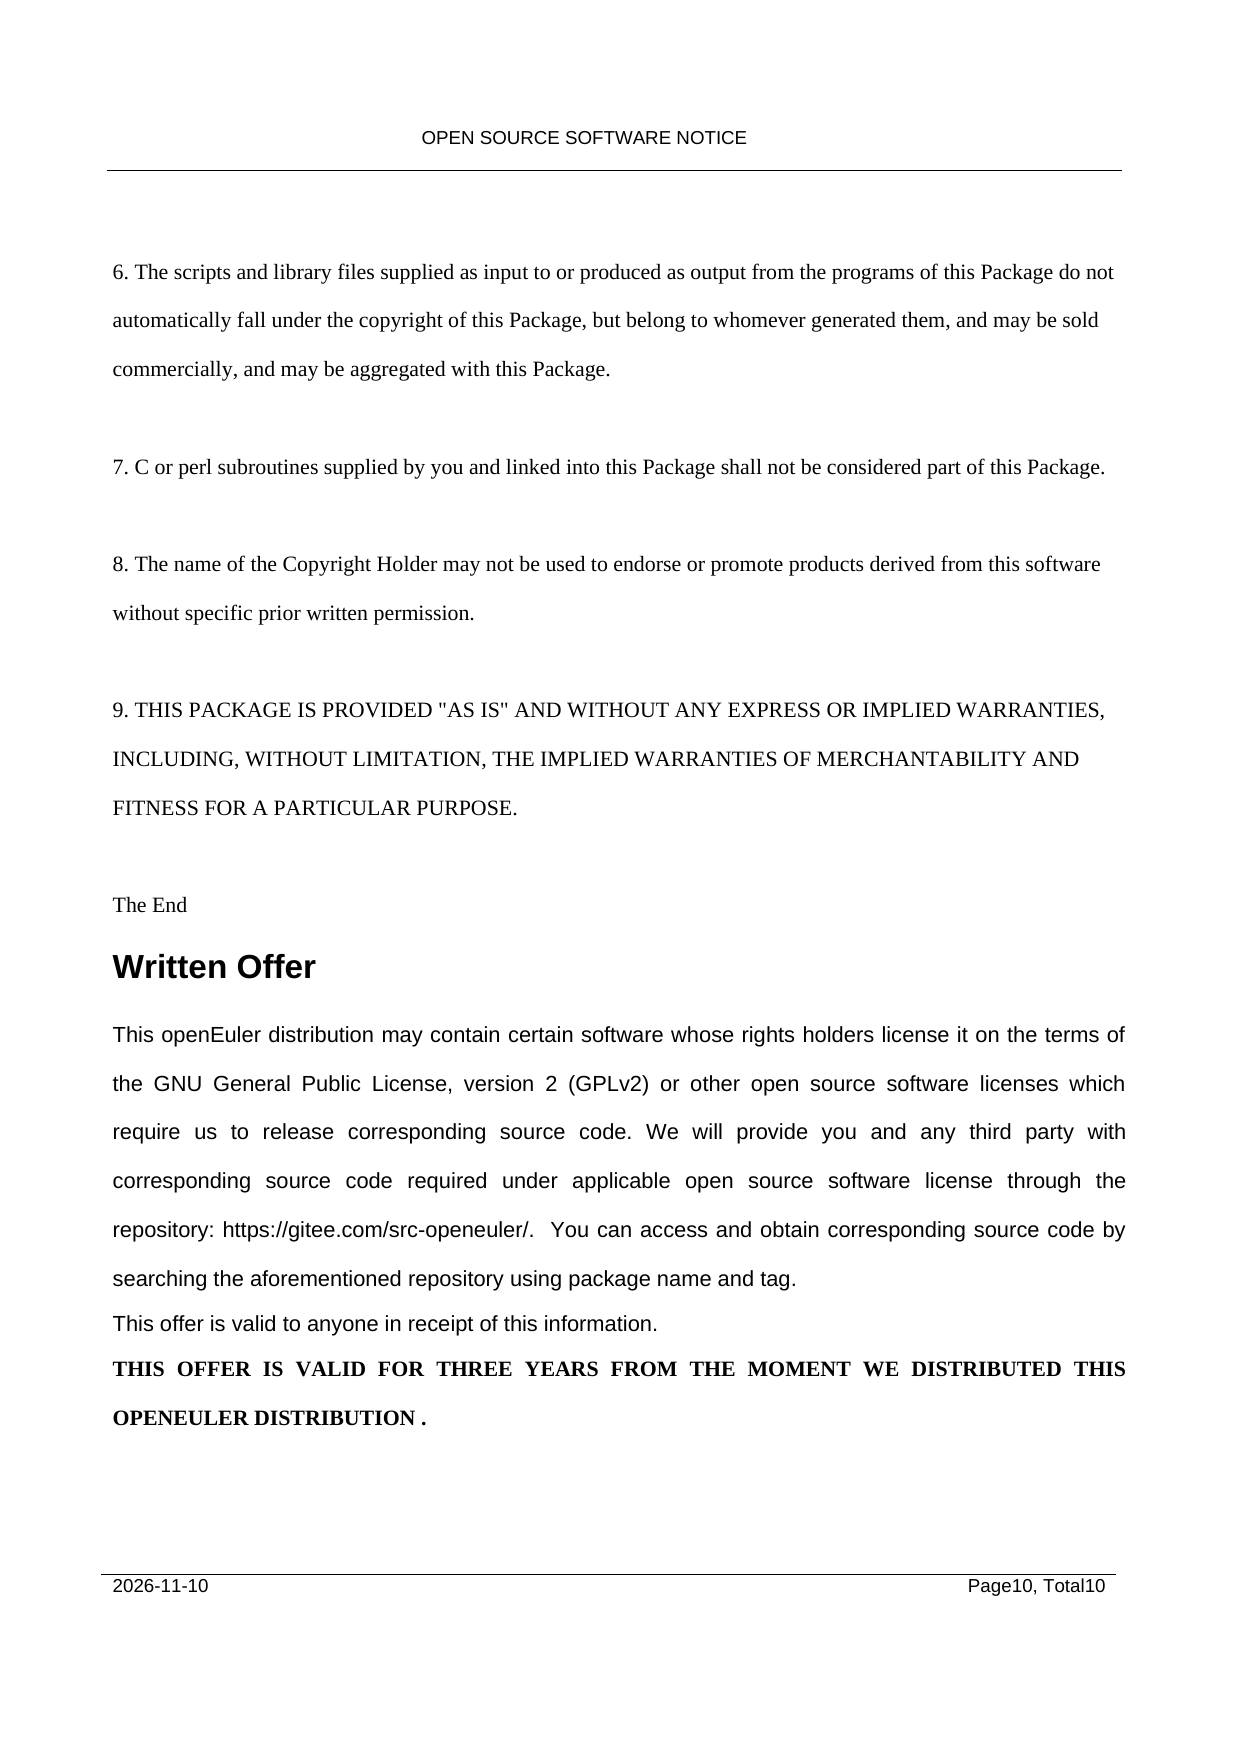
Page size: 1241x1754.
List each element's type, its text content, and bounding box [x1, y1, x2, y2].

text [112, 206, 1128, 921]
text THIS OFFER IS VALID FOR THREE YEARS FROM THE MOMENT WE DISTRIBUTED THIS OPENEULER DISTRIBUTION . [112, 1352, 1128, 1433]
text This openEuler distribution may contain certain software whose rights holders license it on the terms of the GNU General Public License, version 2 (GPLv2) or other open source software licenses which require us to release corresponding source code. We will provide you and any third party with corresponding source code required under applicable open source software license through the repository: https://gitee.com/src-openeuler/. You can access and obtain corresponding source code by searching the aforementioned repository using package name and tag. [112, 1018, 1128, 1294]
text Written Offer [112, 934, 1128, 999]
text This offer is valid to anyone in receipt of this information. [112, 1307, 1128, 1339]
